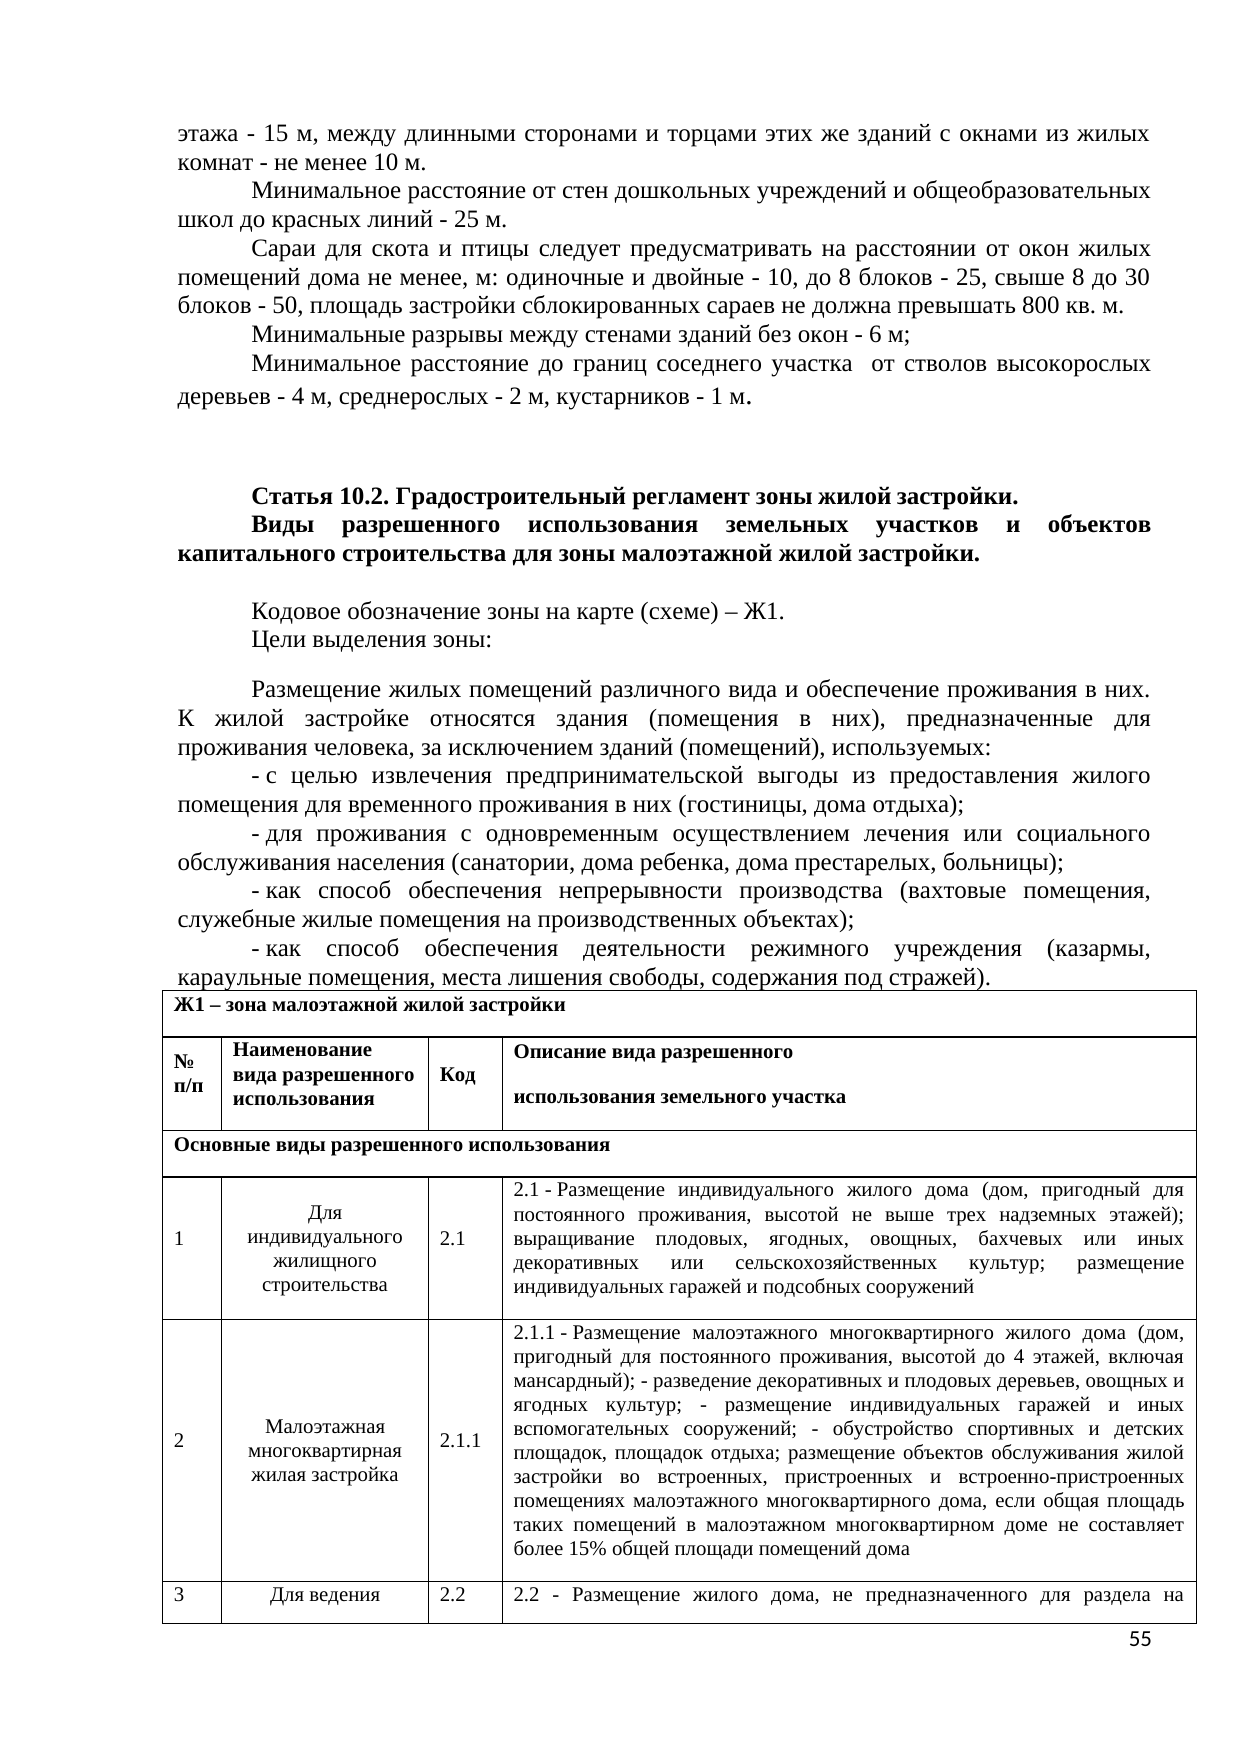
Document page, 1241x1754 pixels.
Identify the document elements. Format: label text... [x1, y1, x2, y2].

table_cell Основные виды разрешенного использования [163, 1131, 1196, 1176]
table_cell 2.1.1 - Размещение малоэтажного многоквартирного жилого дома (дом, пригодный для постоянного проживания, высотой до 4 этажей, включая мансардный); - разведение декоративных и плодовых деревьев, овощных и ягодных культур; - размещение индивидуальных гаражей и иных вспомогательных сооружений; - обустройство спортивных и детских площадок, площадок отдыха; размещение объектов обслуживания жилой застройки во встроенных, пристроенных и встроенно-пристроенных помещениях малоэтажного многоквартирного дома, если общая площадь таких помещений в малоэтажном многоквартирном доме не составляет более 15% общей площади помещений дома [503, 1320, 1196, 1581]
table_cell 2.1.1 [429, 1320, 502, 1581]
table_cell Описание вида разрешенного использования земельного участка [503, 1038, 1196, 1130]
table_cell 2.1 [429, 1178, 502, 1318]
text Размещение жилых помещений различного вида и обеспечение проживания в них. К жилой застройке относятся здания (помещения в них), предназначенные для проживания человека, за исключением зданий (помещений), используемых: [177, 674, 1152, 760]
list Кодовое обозначение зоны на карте (схеме) – Ж1. [177, 596, 1152, 624]
table_cell Наименование вида разрешенного использования [222, 1038, 428, 1130]
list Виды разрешенного использования земельных участков и объектов капитального строительства для зоны малоэтажной жилой застройки. [177, 509, 1152, 567]
text Цели выделения зоны: [177, 624, 1152, 653]
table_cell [222, 1582, 428, 1623]
text - с целью извлечения предпринимательской выгоды из предоставления жилого помещения для временного проживания в них (гостиницы, дома отдыха); [177, 760, 1152, 818]
text - как способ обеспечения непрерывности производства (вахтовые помещения, служебные жилые помещения на производственных объектах); [177, 875, 1152, 933]
table_cell 2 [163, 1320, 221, 1581]
table_cell № п/п [163, 1038, 221, 1130]
text - как способ обеспечения деятельности режимного учреждения (казармы, караульные помещения, места лишения свободы, содержания под стражей). [177, 933, 1152, 990]
table_cell Для индивидуального жилищного строительства [222, 1178, 428, 1318]
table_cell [503, 1582, 1196, 1623]
table_cell 2.2 [429, 1582, 502, 1623]
table_cell 2.1 - Размещение индивидуального жилого дома (дом, пригодный для постоянного проживания, высотой не выше трех надземных этажей); выращивание плодовых, ягодных, овощных, бахчевых или иных декоративных или сельскохозяйственных культур; размещение индивидуальных гаражей и подсобных сооружений [503, 1178, 1196, 1318]
table_cell 1 [163, 1178, 221, 1318]
table_cell Код [429, 1038, 502, 1130]
text Минимальные разрывы между стенами зданий без окон - 6 м; [177, 319, 1152, 348]
list Статья 10.2. Градостроительный регламент зоны жилой застройки. [177, 481, 1152, 509]
text - для проживания с одновременным осуществлением лечения или социального обслуживания населения (санатории, дома ребенка, дома престарелых, больницы); [177, 818, 1152, 875]
text Минимальное расстояние до границ соседнего участка от стволов высокорослых деревьев - 4 м, среднерослых - 2 м, кустарников - 1 м. [177, 348, 1152, 410]
table_cell 3 [163, 1582, 221, 1623]
table_header Ж1 – зона малоэтажной жилой застройки [163, 991, 1196, 1036]
table_cell Малоэтажная многоквартирная жилая застройка [222, 1320, 428, 1581]
text Сараи для скота и птицы следует предусматривать на расстоянии от окон жилых помещений дома не менее, м: одиночные и двойные - 10, до 8 блоков - 25, свыше 8 до 30 блоков - 50, площадь застройки сблокированных сараев не должна превышать 800 кв. м. [177, 233, 1152, 319]
text Минимальное расстояние от стен дошкольных учреждений и общеобразовательных школ до красных линий - 25 м. [177, 176, 1152, 233]
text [177, 118, 1152, 176]
